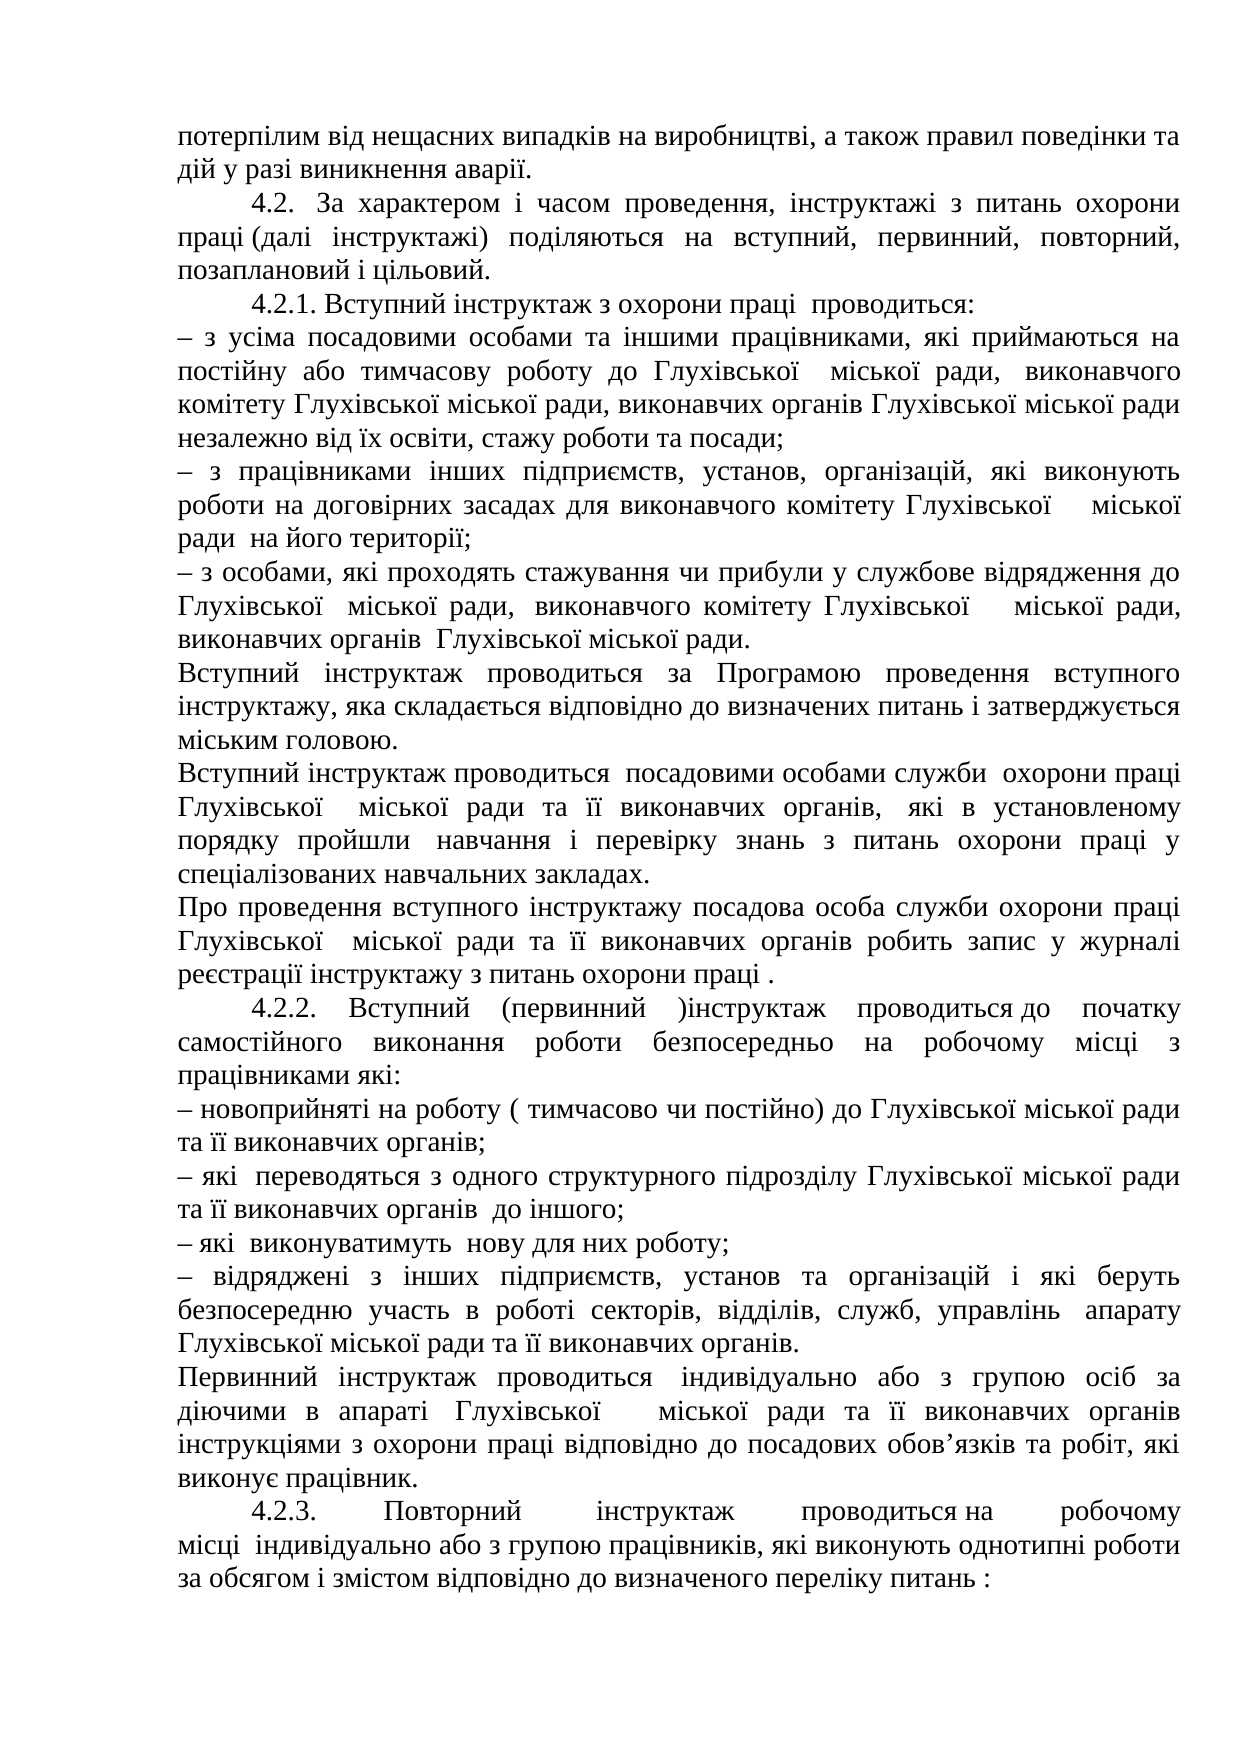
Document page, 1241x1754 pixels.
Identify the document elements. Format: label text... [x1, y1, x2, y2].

text – з працівниками інших підприємств, установ, організацій, які виконують роботи на договірних засадах для виконавчого комітету Глухівської міської ради на його території; [177, 453, 1181, 554]
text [177, 118, 1181, 185]
text – які переводяться з одного структурного підрозділу Глухівської міської ради та її виконавчих органів до іншого; [177, 1158, 1181, 1225]
text – новоприйняті на роботу ( тимчасово чи постійно) до Глухівської міської ради та її виконавчих органів; [177, 1091, 1181, 1158]
text Вступний інструктаж проводиться посадовими особами служби охорони праці Глухівської міської ради та її виконавчих органів, які в установленому порядку пройшли навчання і перевірку знань з питань охорони праці у спеціалізованих навчальних закладах. [177, 755, 1181, 889]
text Вступний інструктаж проводиться за Програмою проведення вступного інструктажу, яка складається відповідно до визначених питань і затверджується міським головою. [177, 655, 1181, 755]
text Про проведення вступного інструктажу посадова особа служби охорони праці Глухівської міської ради та її виконавчих органів робить запис у журналі реєстрації інструктажу з питань охорони праці . [177, 889, 1181, 990]
text – з особами, які проходять стажування чи прибули у службове відрядження до Глухівської міської ради, виконавчого комітету Глухівської міської ради, виконавчих органів Глухівської міської ради. [177, 554, 1181, 655]
text 4.2.2. Вступний (первинний )інструктаж проводиться до початку самостійного виконання роботи безпосередньо на робочому місці з працівниками які: [177, 990, 1181, 1091]
text 4.2.1. Вступний інструктаж з охорони праці проводиться: [177, 286, 1181, 319]
text – які виконуватимуть нову для них роботу; [177, 1225, 1181, 1258]
text – відряджені з інших підприємств, установ та організацій і які беруть безпосередню участь в роботі секторів, відділів, служб, управлінь апарату Глухівської міської ради та її виконавчих органів. [177, 1258, 1181, 1359]
text Первинний інструктаж проводиться індивідуально або з групою осіб за діючими в апараті Глухівської міської ради та її виконавчих органів інструкціями з охорони праці відповідно до посадових обов’язків та робіт, які виконує працівник. [177, 1359, 1181, 1493]
text 4.2. За характером і часом проведення, інструктажі з питань охорони праці (далі інструктажі) поділяються на вступний, первинний, повторний, позаплановий і цільовий. [177, 185, 1181, 286]
text 4.2.3. Повторний інструктаж проводиться на робочому місці індивідуально або з групою працівників, які виконують однотипні роботи за обсягом і змістом відповідно до визначеного переліку питань : [177, 1493, 1181, 1594]
text – з усіма посадовими особами та іншими працівниками, які приймаються на постійну або тимчасову роботу до Глухівської міської ради, виконавчого комітету Глухівської міської ради, виконавчих органів Глухівської міської ради незалежно від їх освіти, стажу роботи та посади; [177, 319, 1181, 453]
